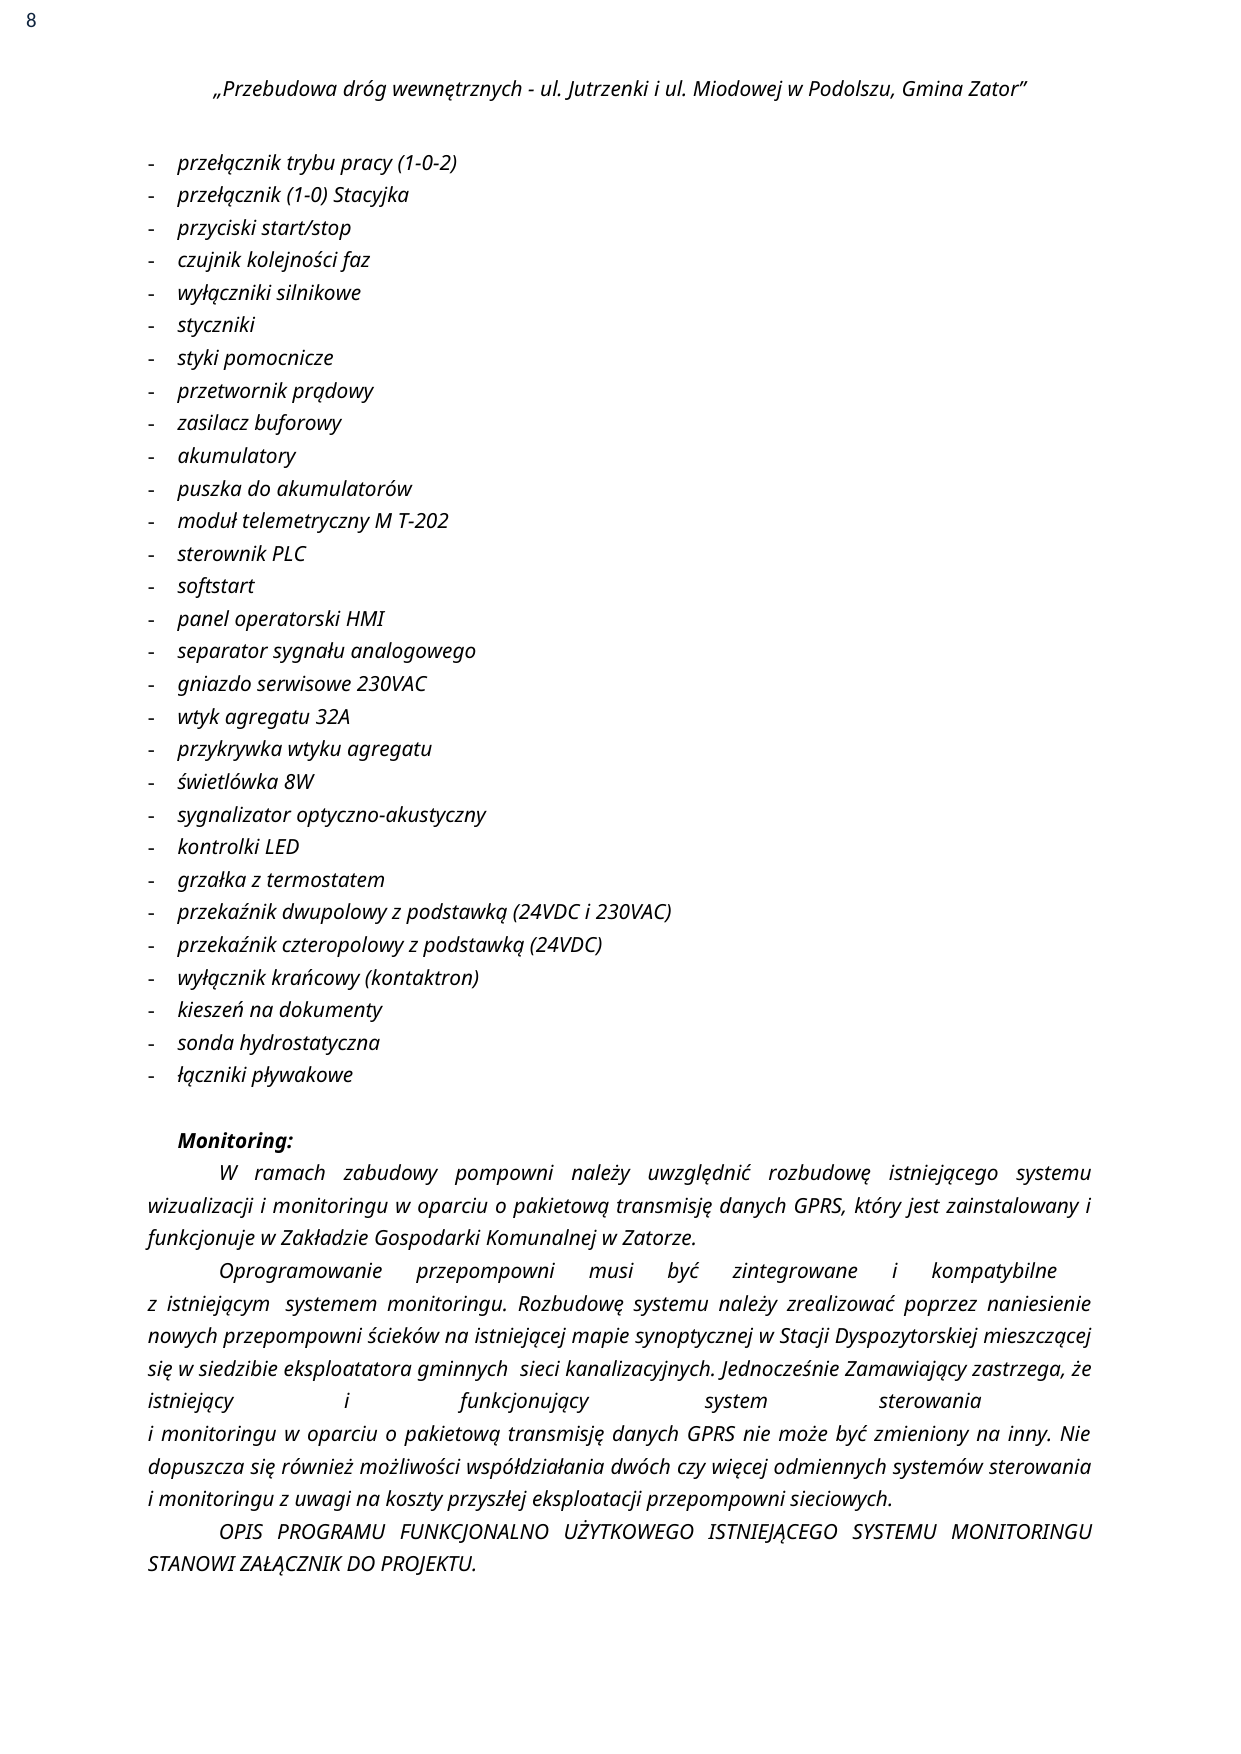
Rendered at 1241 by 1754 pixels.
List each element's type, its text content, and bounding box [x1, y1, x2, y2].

list sygnalizator optyczno-akustyczny [148, 800, 1093, 828]
list przykrywka wtyku agregatu [148, 734, 1093, 763]
list przekaźnik czteropolowy z podstawką (24VDC) [148, 930, 1093, 958]
list wyłącznik krańcowy (kontaktron) [148, 963, 1093, 991]
list panel operatorski HMI [148, 604, 1093, 632]
list puszka do akumulatorów [148, 474, 1093, 502]
list akumulatory [148, 441, 1093, 469]
list czujnik kolejności faz [148, 245, 1093, 274]
list przyciski start/stop [148, 213, 1093, 241]
list zasilacz buforowy [148, 408, 1093, 437]
list kontrolki LED [148, 832, 1093, 861]
list W ramach zabudowy pompowni należy uwzględnić rozbudowę istniejącego systemu wizualizacji i monitoringu w oparciu o pakietową transmisję danych GPRS, który jest zainstalowany i funkcjonuje w Zakładzie Gospodarki Komunalnej w Zatorze. [148, 1158, 1093, 1252]
list przełącznik trybu pracy (1-0-2) [148, 148, 1093, 176]
list przełącznik (1-0) Stacyjka [148, 180, 1093, 209]
list wtyk agregatu 32A [148, 702, 1093, 730]
list styczniki [148, 311, 1093, 339]
list softstart [148, 571, 1093, 600]
list gniazdo serwisowe 230VAC [148, 669, 1093, 698]
list styki pomocnicze [148, 343, 1093, 372]
list przekaźnik dwupolowy z podstawką (24VDC i 230VAC) [148, 897, 1093, 926]
list przetwornik prądowy [148, 376, 1093, 404]
list świetlówka 8W [148, 767, 1093, 796]
list sterownik PLC [148, 539, 1093, 567]
text Monitoring: [177, 1126, 1093, 1154]
list łączniki pływakowe [148, 1061, 1093, 1089]
list sonda hydrostatyczna [148, 1028, 1093, 1056]
list grzałka z termostatem [148, 865, 1093, 893]
list Oprogramowanie przepompowni musi być zintegrowane i kompatybilne z istniejącym systemem monitoringu. Rozbudowę systemu należy zrealizować poprzez naniesienie nowych przepompowni ścieków na istniejącej mapie synoptycznej w Stacji Dyspozytorskiej mieszczącej się w siedzibie eksploatatora gminnych sieci kanalizacyjnych. Jednocześnie Zamawiający zastrzega, że istniejący i funkcjonujący system sterowania i monitoringu w oparciu o pakietową transmisję danych GPRS nie może być zmieniony na inny. Nie dopuszcza się również możliwości współdziałania dwóch czy więcej odmiennych systemów sterowania i monitoringu z uwagi na koszty przyszłej eksploatacji przepompowni sieciowych. [148, 1256, 1093, 1513]
list OPIS PROGRAMU FUNKCJONALNO UŻYTKOWEGO ISTNIEJĄCEGO SYSTEMU MONITORINGU STANOWI ZAŁĄCZNIK DO PROJEKTU. [148, 1517, 1093, 1578]
list moduł telemetryczny M T-202 [148, 506, 1093, 535]
list wyłączniki silnikowe [148, 278, 1093, 306]
list kieszeń na dokumenty [148, 995, 1093, 1024]
list separator sygnału analogowego [148, 637, 1093, 665]
